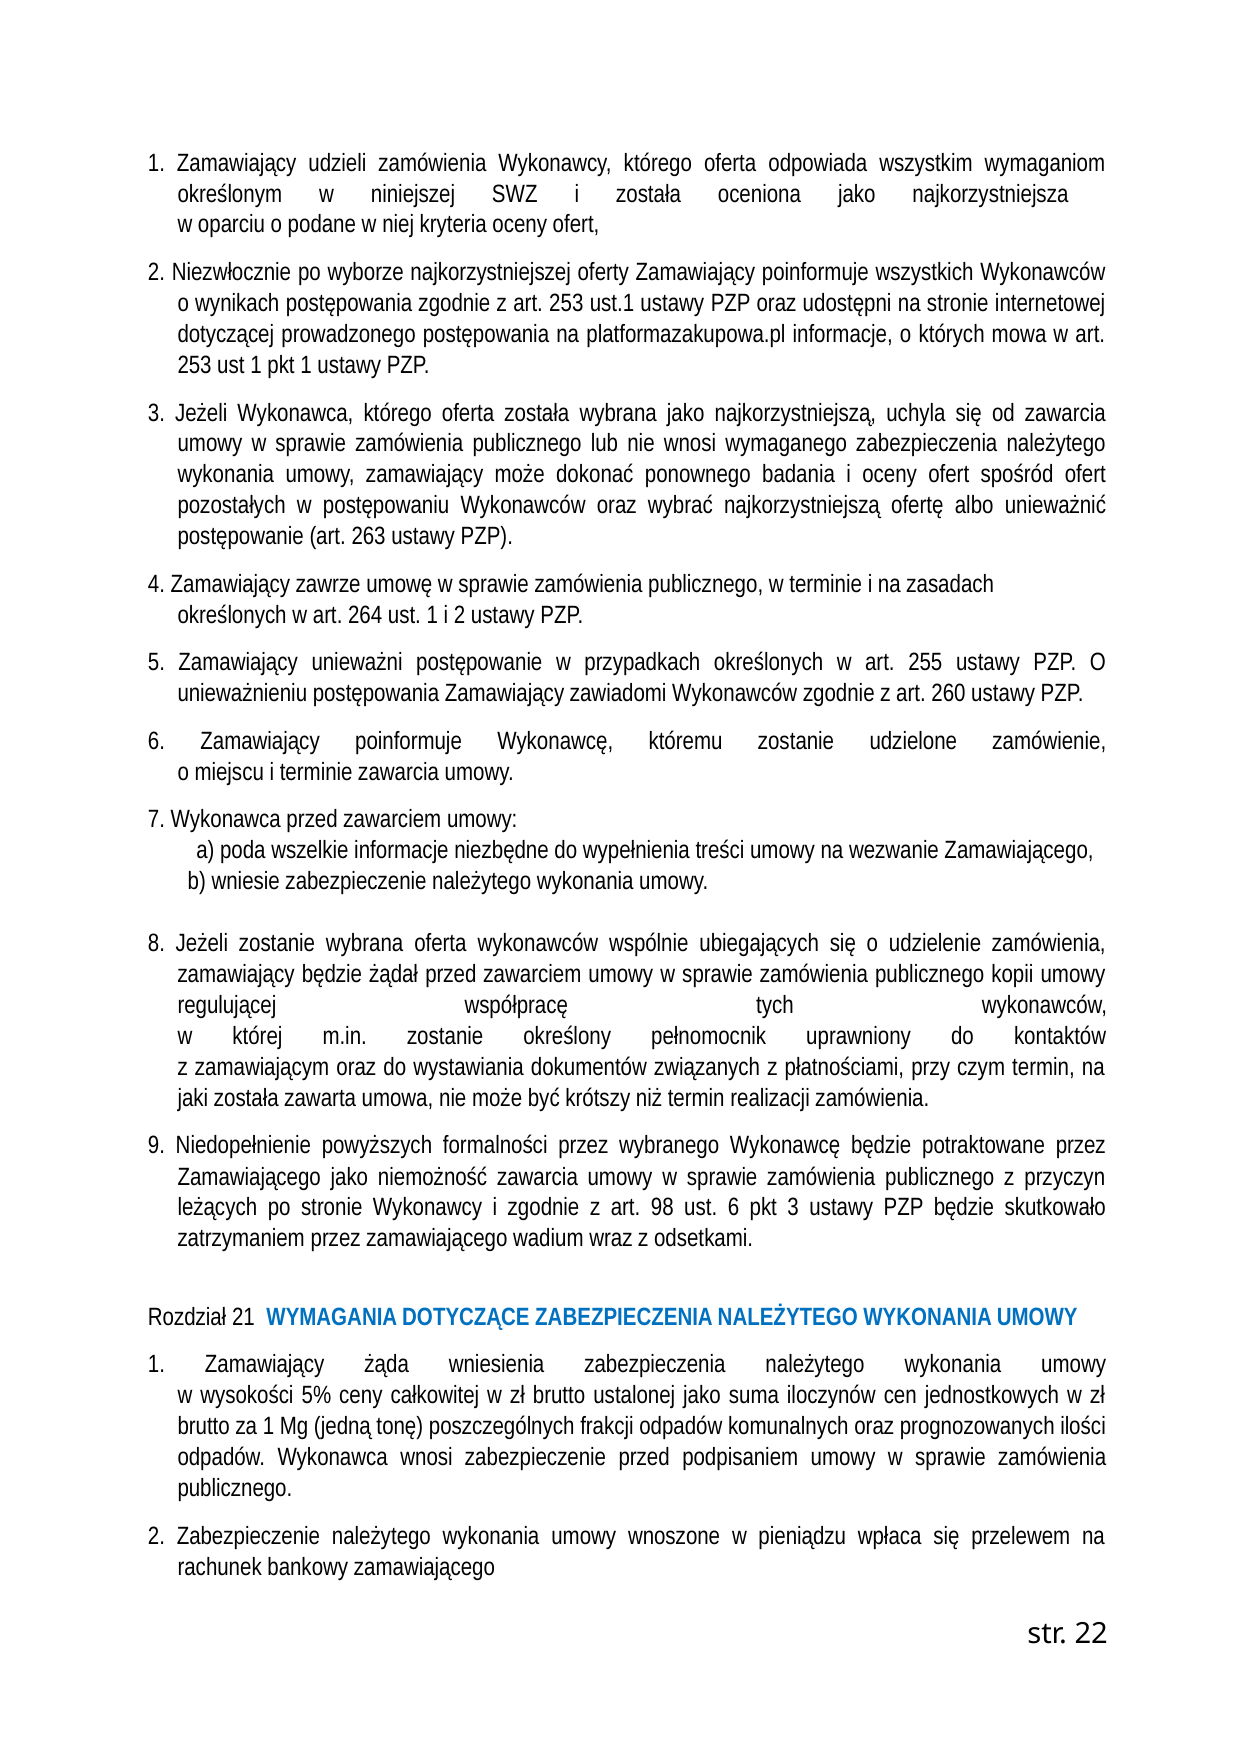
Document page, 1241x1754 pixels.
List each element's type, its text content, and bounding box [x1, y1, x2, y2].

text 2. Niezwłocznie po wyborze najkorzystniejszej oferty Zamawiający poinformuje wszystkich Wykonawców o wynikach postępowania zgodnie z art. 253 ust.1 ustawy PZP oraz udostępni na stronie internetowej dotyczącej prowadzonego postępowania na platformazakupowa.pl informacje, o których mowa w art. 253 ust 1 pkt 1 ustawy PZP. [148, 257, 1107, 378]
text Rozdział 21 WYMAGANIA DOTYCZĄCE ZABEZPIECZENIA NALEŻYTEGO WYKONANIA UMOWY [148, 1271, 1107, 1331]
text 8. Jeżeli zostanie wybrana oferta wykonawców wspólnie ubiegających się o udzielenie zamówienia, zamawiający będzie żądał przed zawarciem umowy w sprawie zamówienia publicznego kopii umowy regulującej współpracę tych wykonawców, w której m.in. zostanie określony pełnomocnik uprawniony do kontaktów z zamawiającym oraz do wystawiania dokumentów związanych z płatnościami, przy czym termin, na jaki została zawarta umowa, nie może być krótszy niż termin realizacji zamówienia. [148, 928, 1107, 1112]
text 2. Zabezpieczenie należytego wykonania umowy wnoszone w pieniądzu wpłaca się przelewem na rachunek bankowy zamawiającego [148, 1521, 1107, 1580]
text a) poda wszelkie informacje niezbędne do wypełnienia treści umowy na wezwanie Zamawiającego, [196, 835, 1107, 864]
text 4. Zamawiający zawrze umowę w sprawie zamówienia publicznego, w terminie i na zasadach określonych w art. 264 ust. 1 i 2 ustawy PZP. [148, 569, 1107, 628]
text 1. Zamawiający udzieli zamówienia Wykonawcy, którego oferta odpowiada wszystkim wymaganiom określonym w niniejszej SWZ i została oceniona jako najkorzystniejsza w oparciu o podane w niej kryteria oceny ofert, [148, 148, 1107, 238]
text 3. Jeżeli Wykonawca, którego oferta została wybrana jako najkorzystniejszą, uchyla się od zawarcia umowy w sprawie zamówienia publicznego lub nie wnosi wymaganego zabezpieczenia należytego wykonania umowy, zamawiający może dokonać ponownego badania i oceny ofert spośród ofert pozostałych w postępowaniu Wykonawców oraz wybrać najkorzystniejszą ofertę albo unieważnić postępowanie (art. 263 ustawy PZP). [148, 397, 1107, 550]
text 9. Niedopełnienie powyższych formalności przez wybranego Wykonawcę będzie potraktowane przez Zamawiającego jako niemożność zawarcia umowy w sprawie zamówienia publicznego z przyczyn leżących po stronie Wykonawcy i zgodnie z art. 98 ust. 6 pkt 3 ustawy PZP będzie skutkowało zatrzymaniem przez zamawiającego wadium wraz z odsetkami. [148, 1131, 1107, 1252]
text b) wniesie zabezpieczenie należytego wykonania umowy. [148, 866, 1107, 895]
text 5. Zamawiający unieważni postępowanie w przypadkach określonych w art. 255 ustawy PZP. O unieważnieniu postępowania Zamawiający zawiadomi Wykonawców zgodnie z art. 260 ustawy PZP. [148, 647, 1107, 707]
text 7. Wykonawca przed zawarciem umowy: [148, 804, 1107, 833]
text 1. Zamawiający żąda wniesienia zabezpieczenia należytego wykonania umowy w wysokości 5% ceny całkowitej w zł brutto ustalonej jako suma iloczynów cen jednostkowych w zł brutto za 1 Mg (jedną tonę) poszczególnych frakcji odpadów komunalnych oraz prognozowanych ilości odpadów. Wykonawca wnosi zabezpieczenie przed podpisaniem umowy w sprawie zamówienia publicznego. [148, 1349, 1107, 1502]
text 6. Zamawiający poinformuje Wykonawcę, któremu zostanie udzielone zamówienie, o miejscu i terminie zawarcia umowy. [148, 726, 1107, 786]
